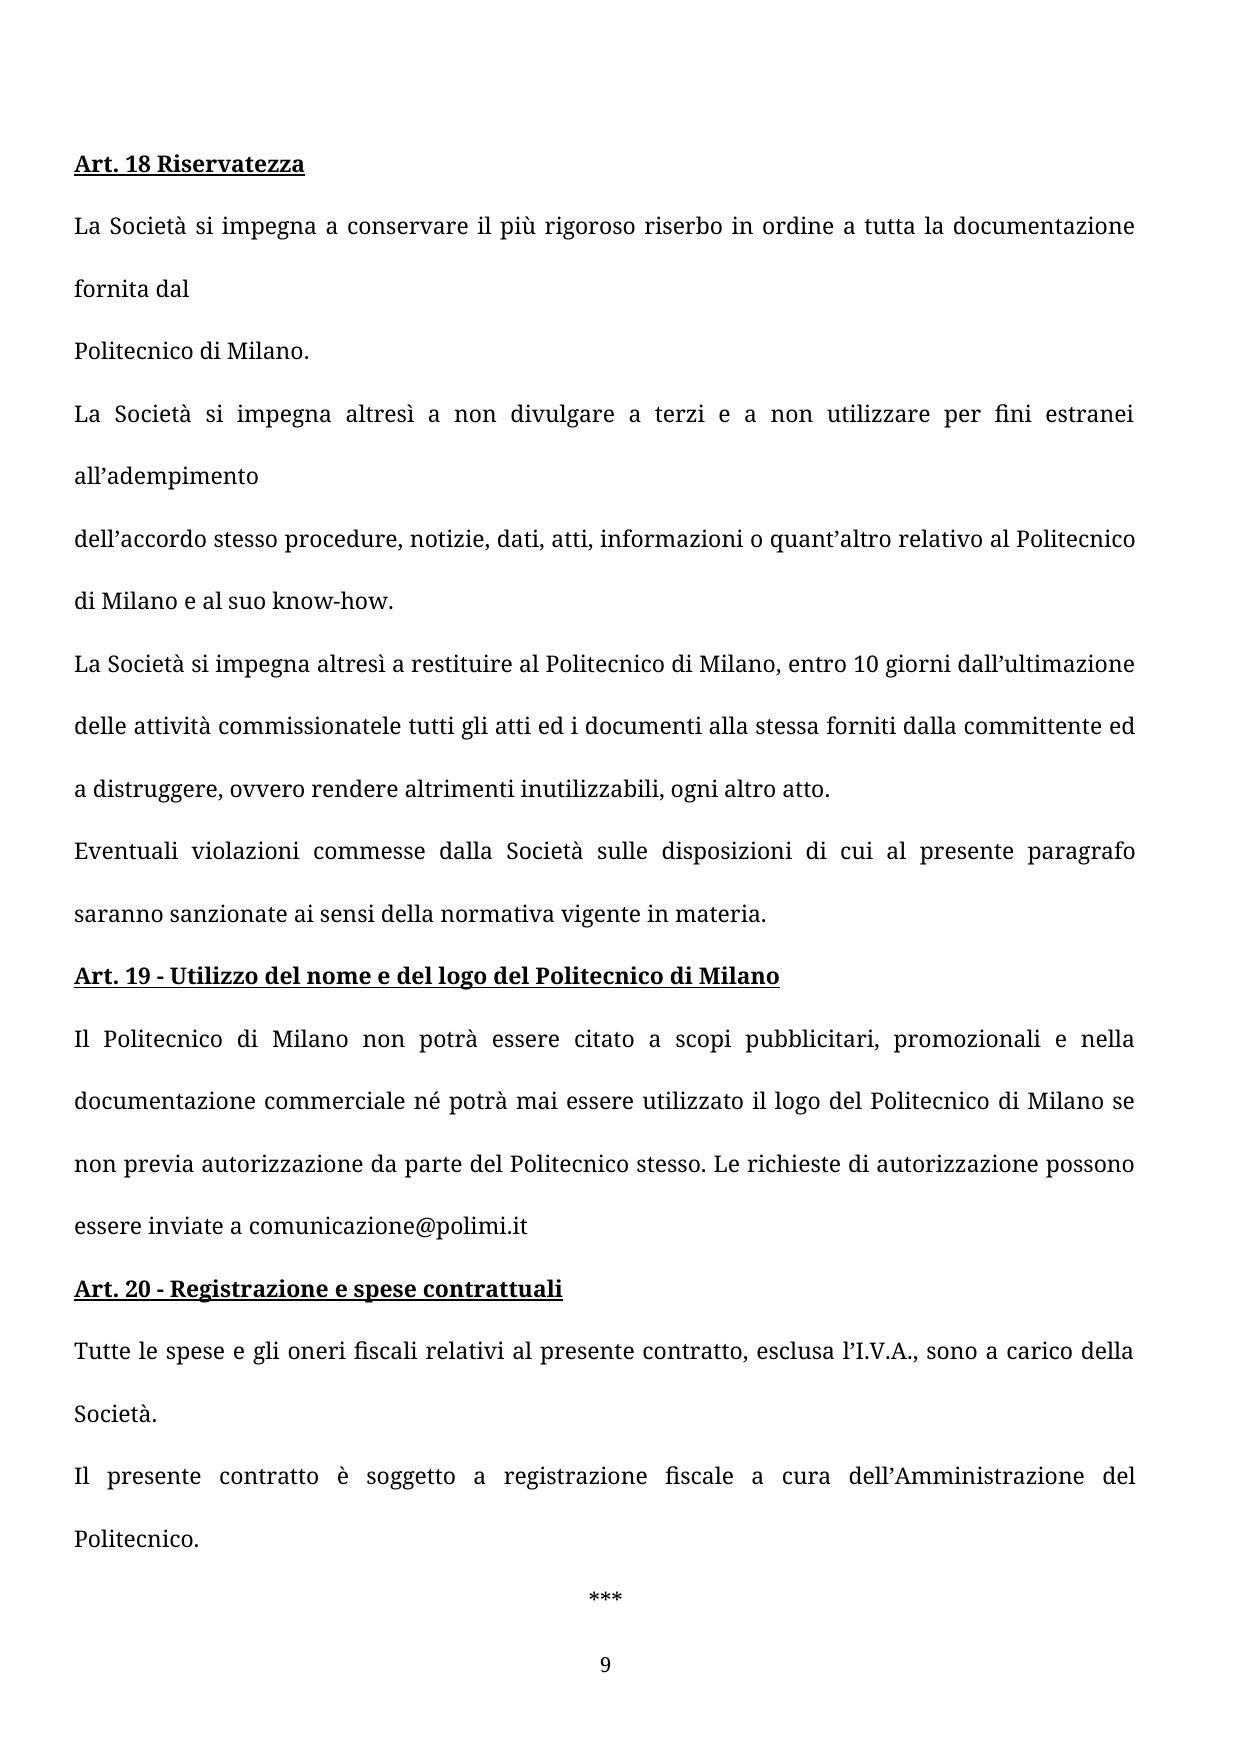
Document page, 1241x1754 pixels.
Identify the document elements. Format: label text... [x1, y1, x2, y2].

text *** [74, 1585, 1137, 1616]
text La Società si impegna altresì a restituire al Politecnico di Milano, entro 10 giorni dall’ultimazione delle attività commissionatele tutti gli atti ed i documenti alla stessa forniti dalla committente ed a distruggere, ovvero rendere altrimenti inutilizzabili, ogni altro atto. [74, 648, 1137, 804]
subtitle Art. 20 - Registrazione e spese contrattuali [74, 1273, 1107, 1304]
text Tutte le spese e gli oneri fiscali relativi al presente contratto, esclusa l’I.V.A., sono a carico della Società. [74, 1335, 1137, 1429]
subtitle Art. 19 - Utilizzo del nome e del logo del Politecnico di Milano [74, 960, 1107, 991]
text dell’accordo stesso procedure, notizie, dati, atti, informazioni o quant’altro relativo al Politecnico di Milano e al suo know-how. [74, 523, 1137, 616]
subtitle Art. 18 Riservatezza [74, 148, 1107, 179]
text La Società si impegna altresì a non divulgare a terzi e a non utilizzare per fini estranei all’adempimento [74, 398, 1137, 491]
text La Società si impegna a conservare il più rigoroso riserbo in ordine a tutta la documentazione fornita dal [74, 210, 1137, 304]
text Eventuali violazioni commesse dalla Società sulle disposizioni di cui al presente paragrafo saranno sanzionate ai sensi della normativa vigente in materia. [74, 835, 1137, 929]
text Il presente contratto è soggetto a registrazione fiscale a cura dell’Amministrazione del Politecnico. [74, 1460, 1137, 1554]
text Il Politecnico di Milano non potrà essere citato a scopi pubblicitari, promozionali e nella documentazione commerciale né potrà mai essere utilizzato il logo del Politecnico di Milano se non previa autorizzazione da parte del Politecnico stesso. Le richieste di autorizzazione possono essere inviate a comunicazione@polimi.it [74, 1023, 1137, 1241]
text Politecnico di Milano. [74, 335, 1137, 366]
